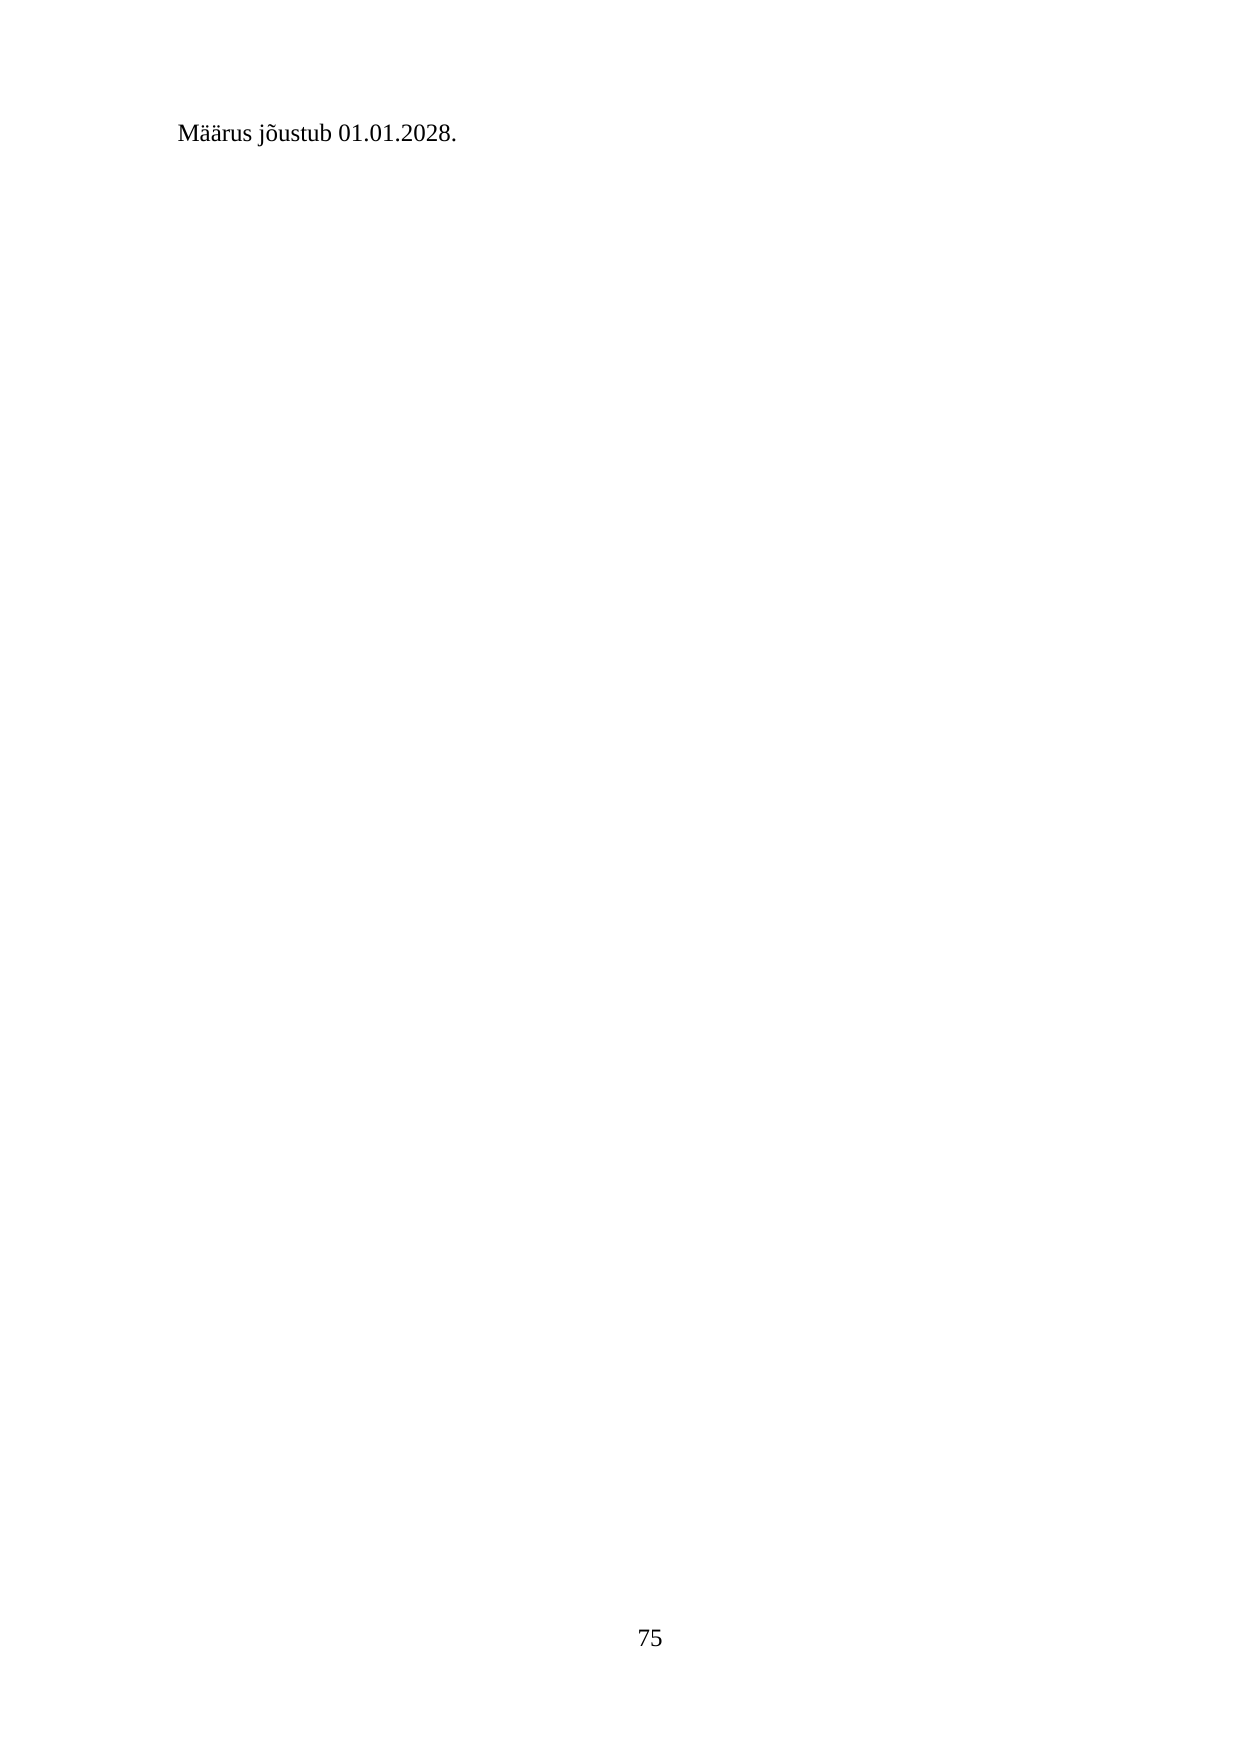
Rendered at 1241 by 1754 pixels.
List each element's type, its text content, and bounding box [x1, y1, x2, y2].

text Määrus jõustub 01.01.2028. [177, 118, 1122, 147]
